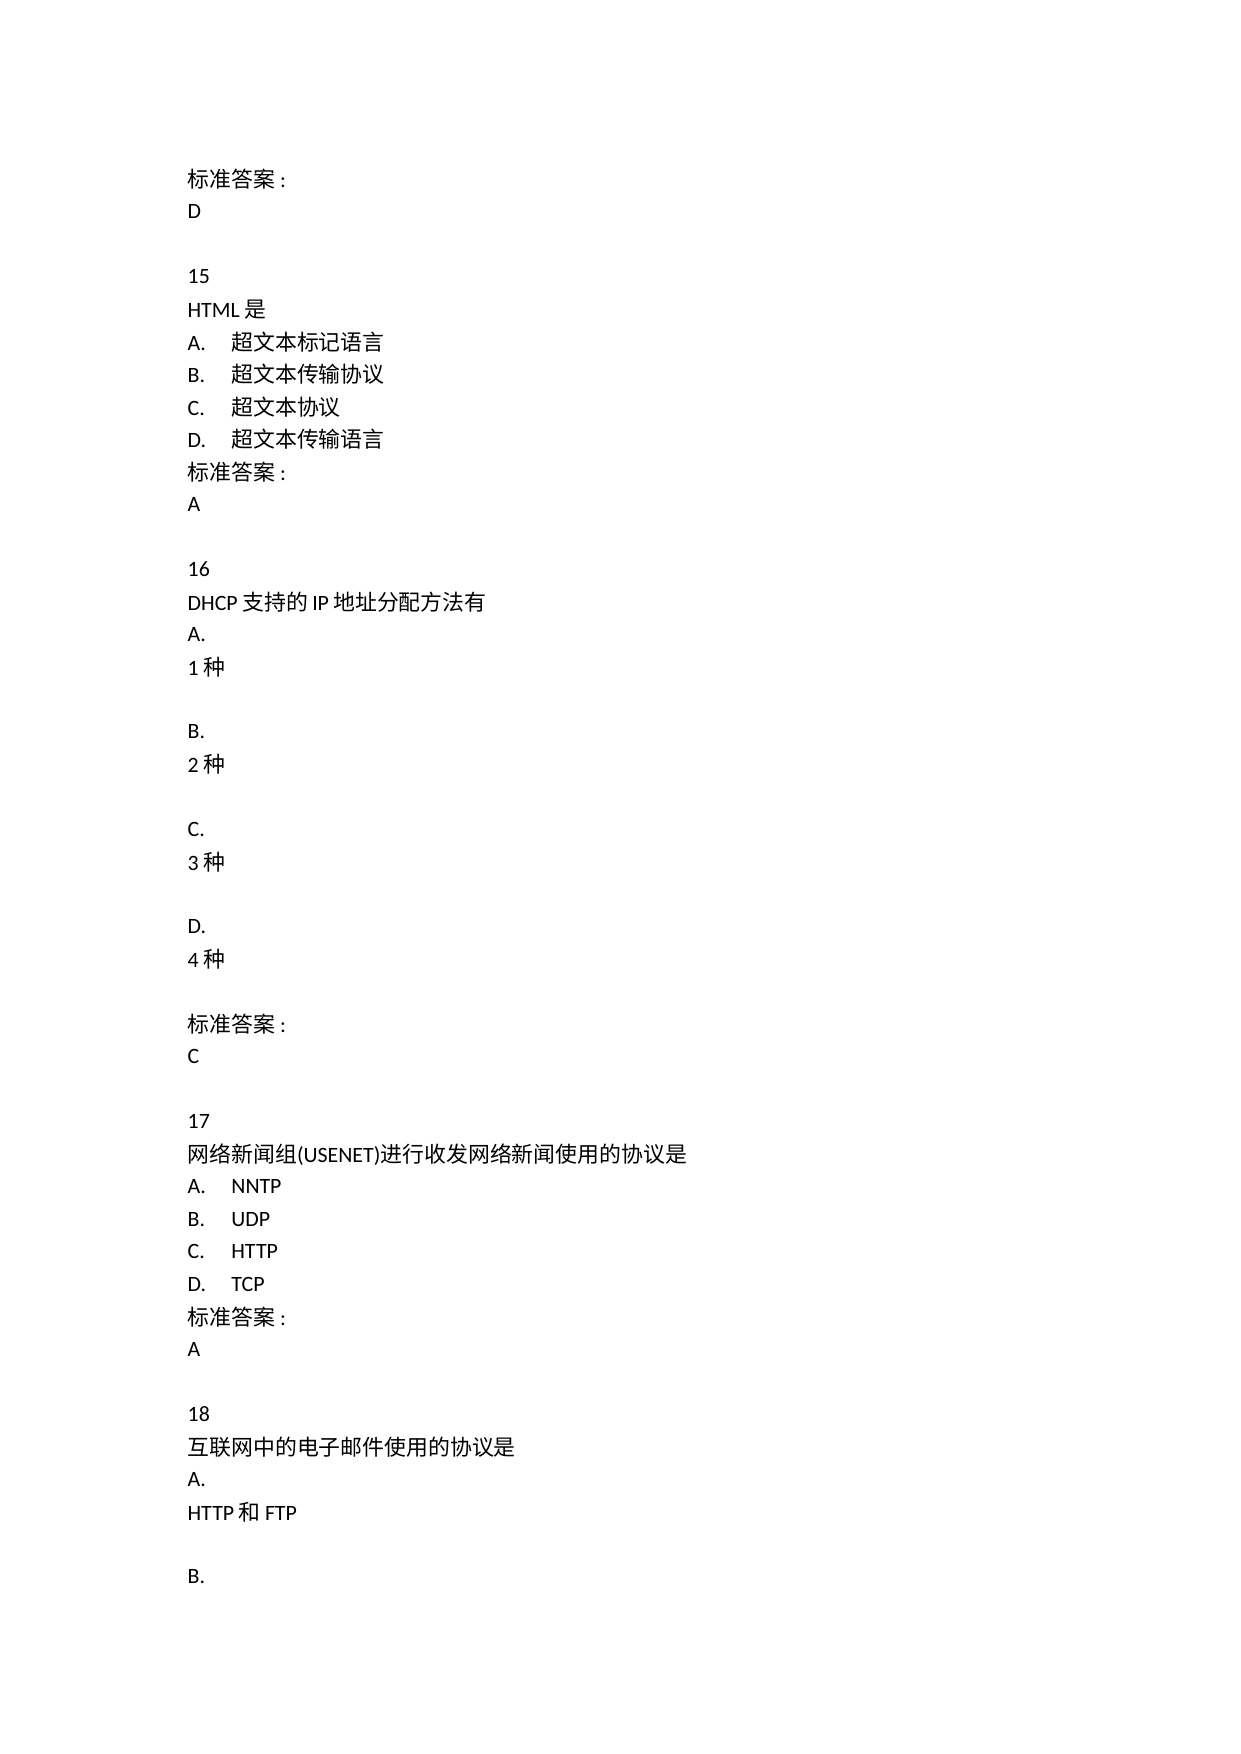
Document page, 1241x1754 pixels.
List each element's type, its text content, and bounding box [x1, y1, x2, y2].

text C [187, 1039, 1053, 1072]
text 网络新闻组(USENET)进行收发网络新闻使用的协议是 [187, 1137, 1053, 1169]
text 18 [187, 1397, 1053, 1429]
text C. 超文本协议 [187, 389, 1053, 422]
text D. [187, 909, 1053, 942]
text B. 超文本传输协议 [187, 357, 1053, 389]
text D [187, 194, 1053, 227]
text DHCP支持的IP地址分配方法有 [187, 584, 1053, 617]
text 3种 [187, 844, 1053, 877]
text C. HTTP [187, 1234, 1053, 1267]
text B. [187, 714, 1053, 747]
text 15 [187, 259, 1053, 292]
text A. 超文本标记语言 [187, 324, 1053, 357]
text A [187, 1332, 1053, 1364]
text 17 [187, 1104, 1053, 1137]
text 2种 [187, 747, 1053, 779]
text HTTP和FTP [187, 1494, 1053, 1527]
text A. [187, 617, 1053, 649]
text HTML是 [187, 292, 1053, 324]
text 标准答案 : [187, 454, 1053, 487]
text 标准答案 : [187, 162, 1053, 194]
text D. 超文本传输语言 [187, 422, 1053, 454]
text 16 [187, 552, 1053, 584]
text 标准答案 : [187, 1299, 1053, 1332]
text A. [187, 1462, 1053, 1494]
text 标准答案 : [187, 1007, 1053, 1039]
text 互联网中的电子邮件使用的协议是 [187, 1429, 1053, 1462]
text C. [187, 812, 1053, 844]
text 4种 [187, 942, 1053, 974]
text D. TCP [187, 1267, 1053, 1299]
text A. NNTP [187, 1169, 1053, 1202]
text A [187, 487, 1053, 519]
text B. UDP [187, 1202, 1053, 1234]
text B. [187, 1559, 1053, 1592]
text 1种 [187, 649, 1053, 682]
